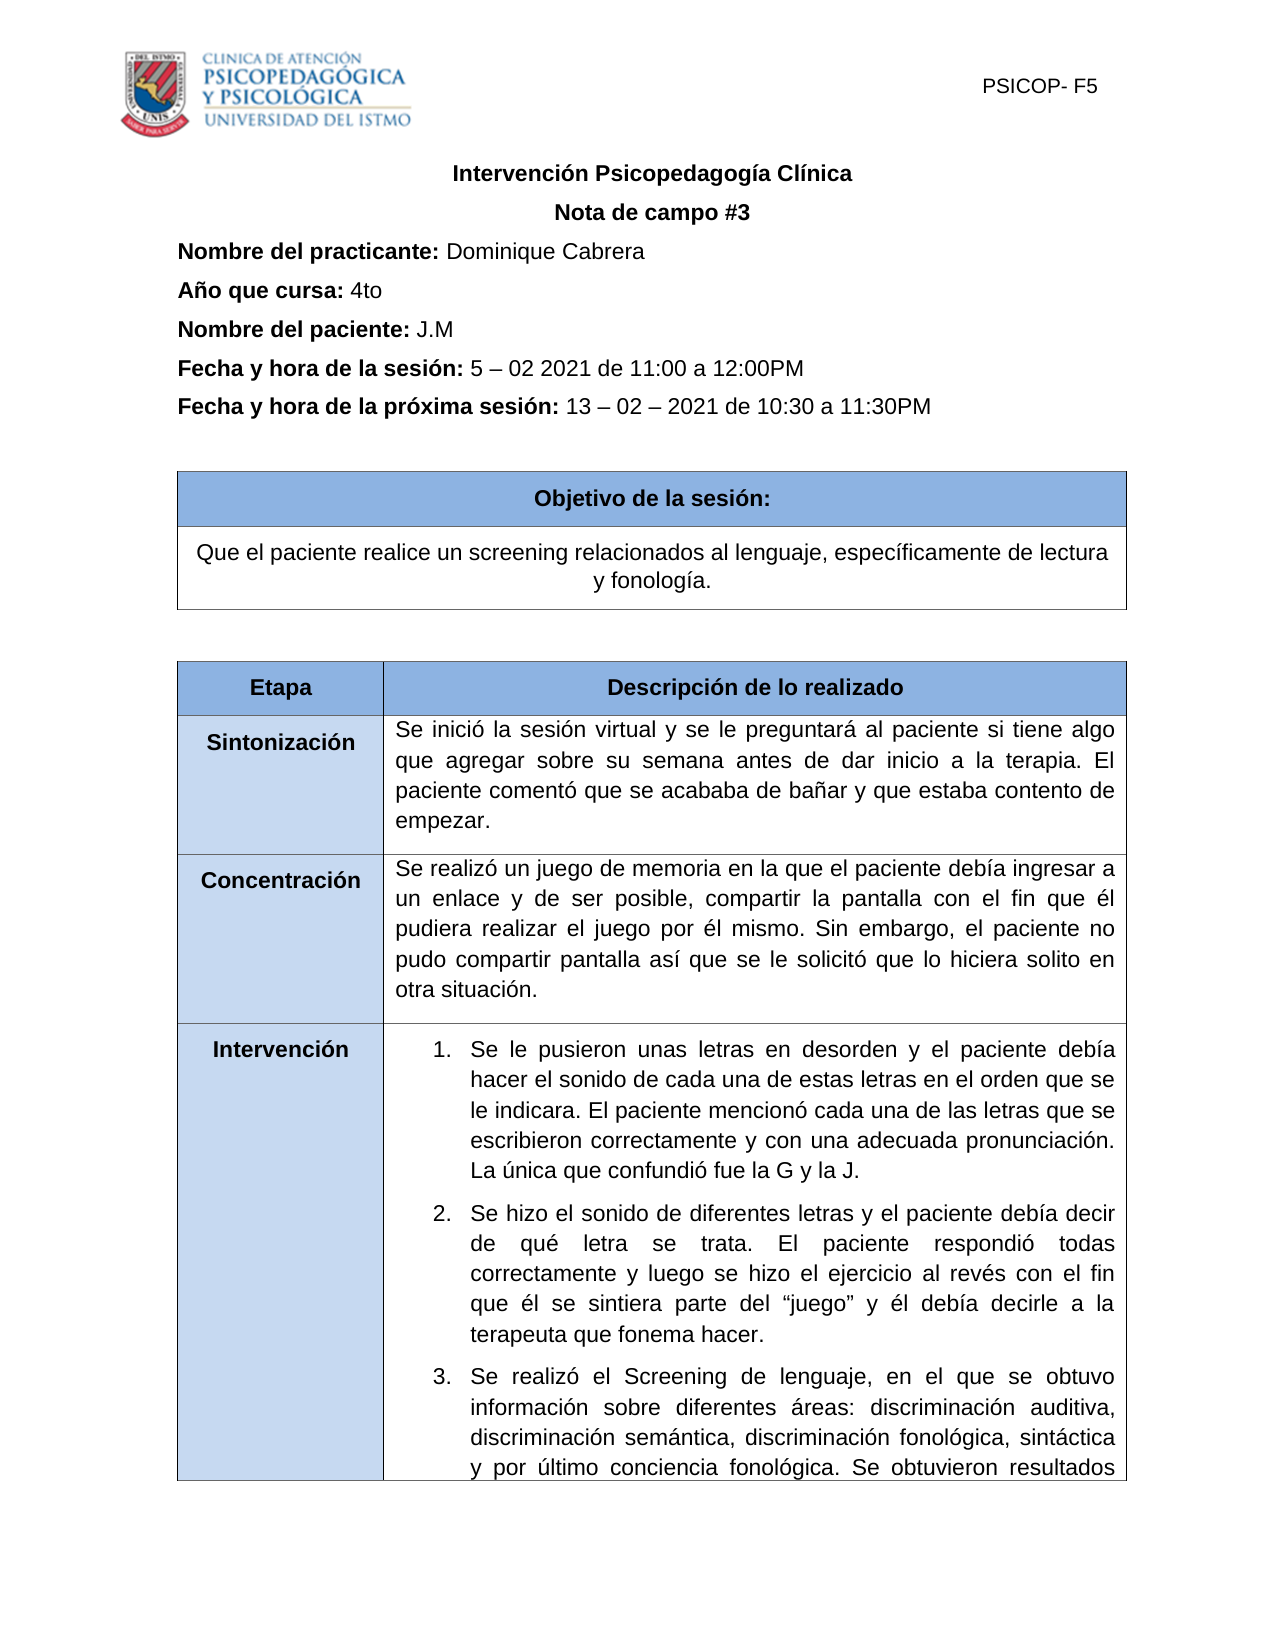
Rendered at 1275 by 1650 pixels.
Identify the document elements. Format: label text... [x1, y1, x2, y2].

text Nombre del practicante: Dominique Cabrera [177, 238, 1127, 264]
text Nombre del paciente: J.M [177, 316, 1127, 342]
text Intervención Psicopedagogía Clínica [177, 160, 1127, 187]
text Fecha y hora de la sesión: 5 – 02 2021 de 11:00 a 12:00PM [177, 354, 1127, 381]
table_header Etapa [178, 662, 383, 715]
table_header Descripción de lo realizado [384, 662, 1126, 715]
text Año que cursa: 4to [177, 277, 1127, 303]
table_cell Que el paciente realice un screening relacionados al lenguaje, específicamente de lectura y fonología. [178, 527, 1126, 608]
table_cell Se realizó un juego de memoria en la que el paciente debía ingresar a un enlace y de ser posible, compartir la pantalla con el fin que él pudiera realizar el juego por él mismo. Sin embargo, el paciente no pudo compartir pantalla así que se le solicitó que lo hiciera solito en otra situación. [384, 855, 1126, 1023]
text Nota de campo #3 [177, 199, 1127, 225]
table_header Objetivo de la sesión: [178, 472, 1126, 526]
text Fecha y hora de la próxima sesión: 13 – 02 – 2021 de 10:30 a 11:30PM [177, 393, 1127, 420]
table_cell Intervención [178, 1024, 383, 1480]
table_cell Concentración [178, 855, 383, 1023]
table_cell Sintonización [178, 716, 383, 854]
table_cell Se inició la sesión virtual y se le preguntará al paciente si tiene algo que agregar sobre su semana antes de dar inicio a la terapia. El paciente comentó que se acababa de bañar y que estaba contento de empezar. [384, 716, 1126, 854]
picture [65, 20, 437, 148]
